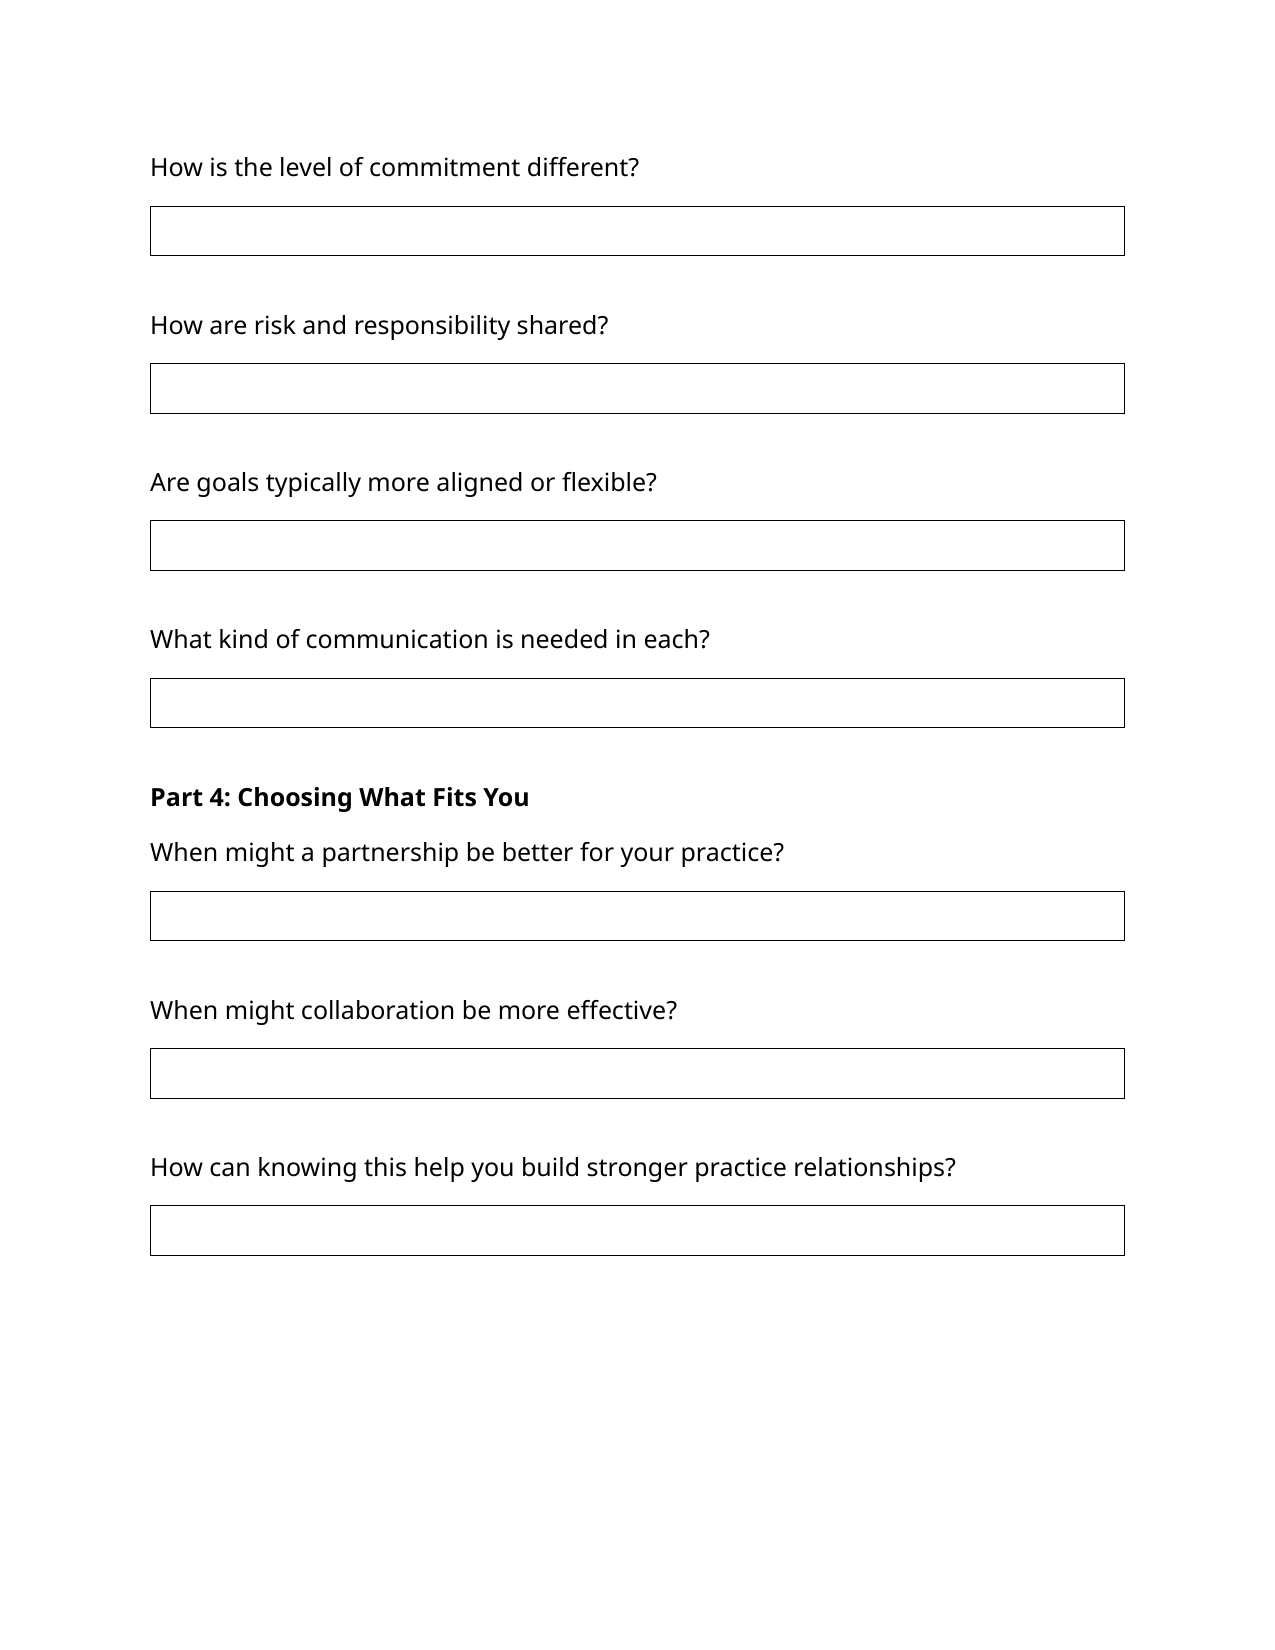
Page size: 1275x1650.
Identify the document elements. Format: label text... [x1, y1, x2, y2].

table_header [151, 521, 1124, 570]
table_header [151, 1206, 1124, 1255]
text How is the level of commitment different? [150, 150, 1125, 184]
text When might collaboration be more effective? [150, 992, 1125, 1026]
table_header [151, 364, 1124, 412]
table_header [151, 207, 1124, 255]
table_header [151, 1049, 1124, 1097]
table_header [151, 679, 1124, 727]
text Part 4: Choosing What Fits You [150, 779, 1125, 813]
table_header [151, 892, 1124, 940]
text When might a partnership be better for your practice? [150, 835, 1125, 869]
text Are goals typically more aligned or flexible? [150, 464, 1125, 499]
text How can knowing this help you build stronger practice relationships? [150, 1149, 1125, 1184]
text How are risk and responsibility shared? [150, 307, 1125, 341]
text What kind of communication is needed in each? [150, 622, 1125, 656]
